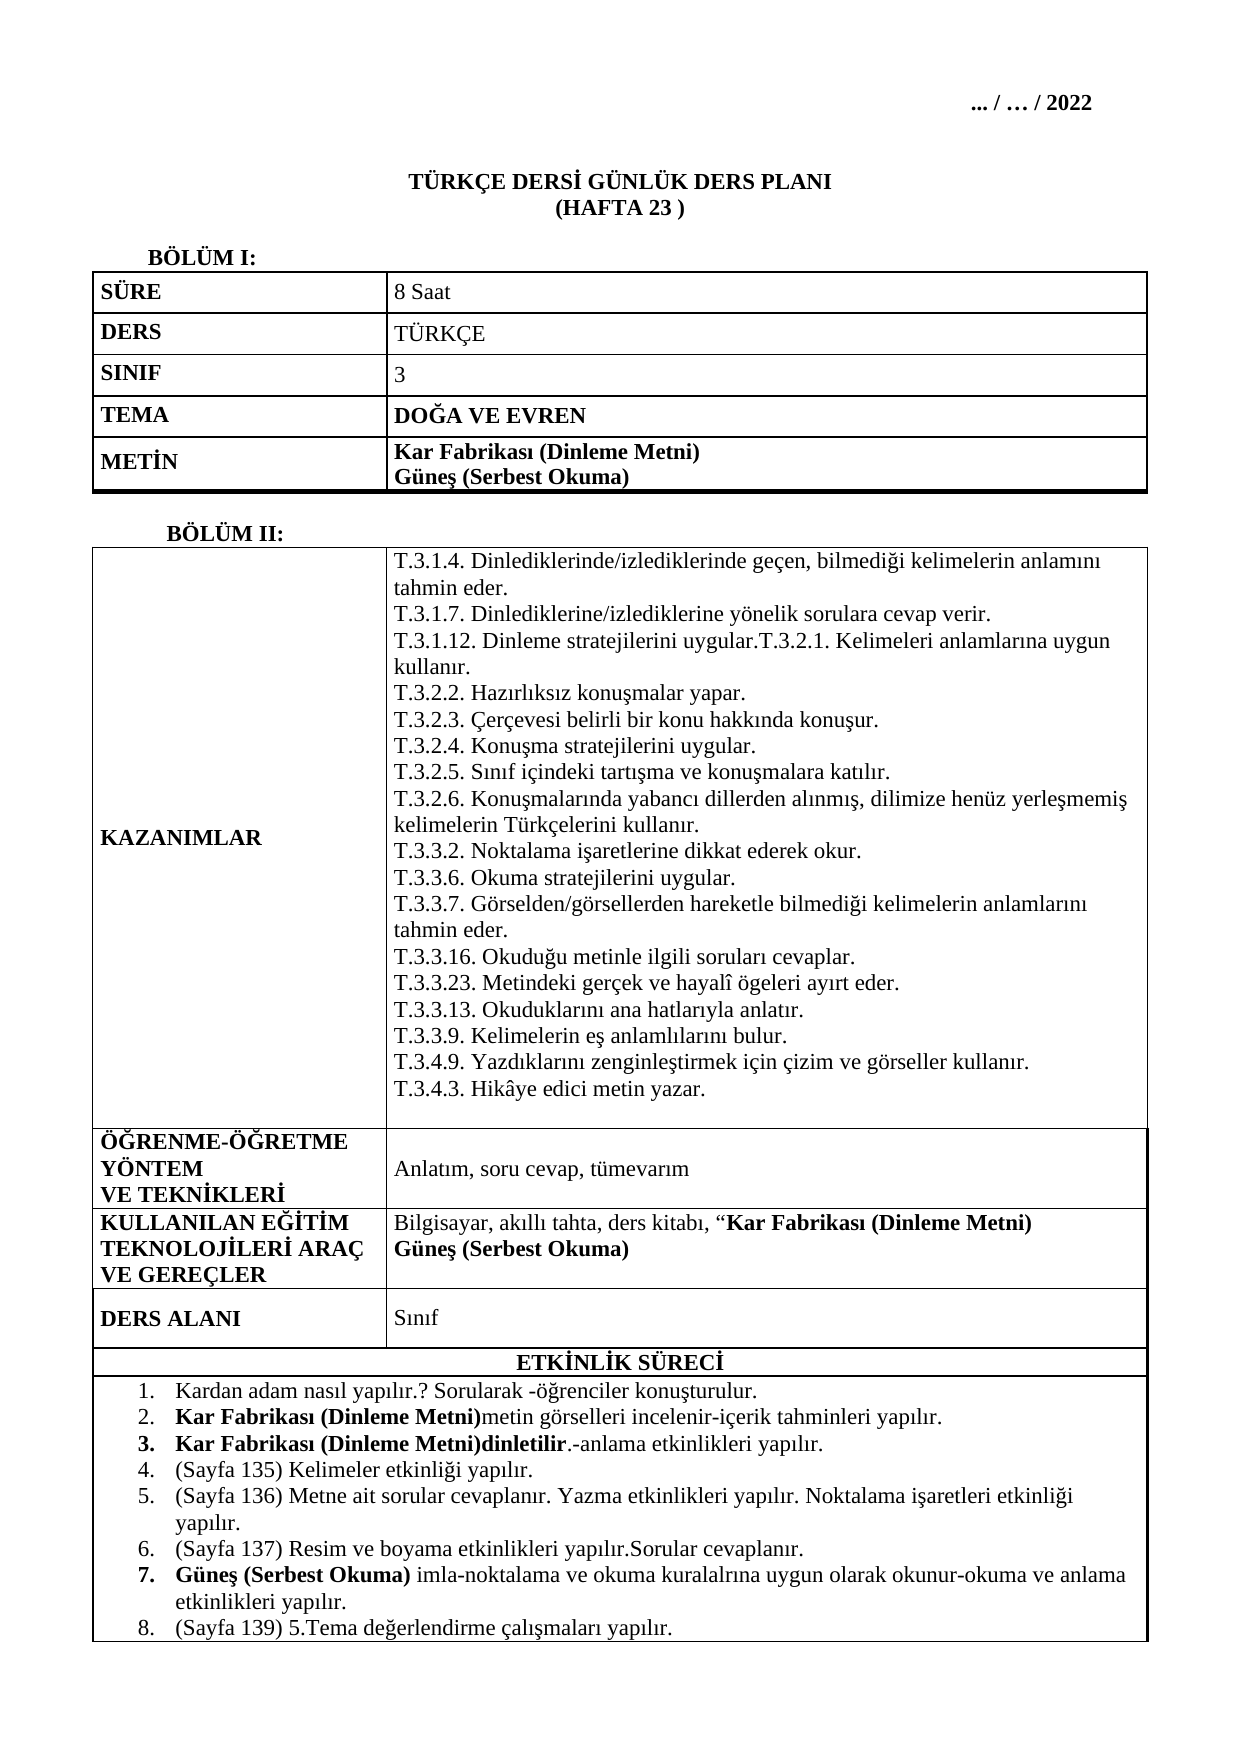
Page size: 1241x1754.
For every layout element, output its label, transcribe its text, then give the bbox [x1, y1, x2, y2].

table_cell Anlatım, soru cevap, tümevarım [387, 1129, 1146, 1207]
table_header 8 Saat [388, 273, 1146, 312]
table_cell DOĞA VE EVREN [388, 397, 1146, 436]
text TÜRKÇE DERSİ GÜNLÜK DERS PLANI [148, 168, 1092, 194]
table_cell Kardan adam nasıl yapılır.? Sorularak -öğrenciler konuşturulur. Kar Fabrikası (Dinleme Metni)metin görselleri incelenir-içerik tahminleri yapılır. Kar Fabrikası (Dinleme Metni)dinletilir.-anlama etkinlikleri yapılır. (Sayfa 135) Kelimeler etkinliği yapılır. (Sayfa 136) Metne ait sorular cevaplanır. Yazma etkinlikleri yapılır. Noktalama işaretleri etkinliği yapılır. (Sayfa 137) Resim ve boyama etkinlikleri yapılır.Sorular cevaplanır. Güneş (Serbest Okuma) imla-noktalama ve okuma kuralalrına uygun olarak okunur-okuma ve anlama etkinlikleri yapılır. (Sayfa 139) 5.Tema değerlendirme çalışmaları yapılır. [94, 1377, 1146, 1641]
table_header T.3.1.4. Dinlediklerinde/izlediklerinde geçen, bilmediği kelimelerin anlamını tahmin eder. T.3.1.7. Dinlediklerine/izlediklerine yönelik sorulara cevap verir. T.3.1.12. Dinleme stratejilerini uygular.T.3.2.1. Kelimeleri anlamlarına uygun kullanır. T.3.2.2. Hazırlıksız konuşmalar yapar. T.3.2.3. Çerçevesi belirli bir konu hakkında konuşur. T.3.2.4. Konuşma stratejilerini uygular. T.3.2.5. Sınıf içindeki tartışma ve konuşmalara katılır. T.3.2.6. Konuşmalarında yabancı dillerden alınmış, dilimize henüz yerleşmemiş kelimelerin Türkçelerini kullanır. T.3.3.2. Noktalama işaretlerine dikkat ederek okur. T.3.3.6. Okuma stratejilerini uygular. T.3.3.7. Görselden/görsellerden hareketle bilmediği kelimelerin anlamlarını tahmin eder. T.3.3.16. Okuduğu metinle ilgili soruları cevaplar. T.3.3.23. Metindeki gerçek ve hayalî ögeleri ayırt eder. T.3.3.13. Okuduklarını ana hatlarıyla anlatır. T.3.3.9. Kelimelerin eş anlamlılarını bulur. T.3.4.9. Yazdıklarını zenginleştirmek için çizim ve görseller kullanır. T.3.4.3. Hikâye edici metin yazar. [387, 548, 1147, 1127]
text BÖLÜM I: [148, 244, 1092, 271]
table_cell DERS [94, 314, 386, 353]
table_cell Kar Fabrikası (Dinleme Metni) Güneş (Serbest Okuma) [388, 438, 1146, 489]
table_cell Sınıf [387, 1289, 1146, 1347]
table_cell TÜRKÇE [388, 314, 1146, 353]
table_header SÜRE [94, 273, 386, 312]
table_cell DERS ALANI [94, 1289, 386, 1347]
table_cell KULLANILAN EĞİTİM TEKNOLOJİLERİ ARAÇ VE GEREÇLER [93, 1209, 386, 1288]
text BÖLÜM II: [148, 520, 1092, 547]
text ... / … / 2022 [148, 89, 1092, 115]
table_cell 3 [388, 355, 1146, 395]
table_cell ÖĞRENME-ÖĞRETME YÖNTEM VE TEKNİKLERİ [93, 1129, 386, 1207]
table_cell Bilgisayar, akıllı tahta, ders kitabı, “Kar Fabrikası (Dinleme Metni) Güneş (Serbest Okuma) [387, 1209, 1146, 1288]
table_cell ETKİNLİK SÜRECİ [94, 1349, 1146, 1375]
table_cell TEMA [94, 397, 386, 436]
text (HAFTA 23 ) [148, 194, 1092, 220]
table_cell METİN [94, 438, 386, 489]
table_header KAZANIMLAR [93, 548, 386, 1127]
table_cell SINIF [94, 355, 386, 395]
